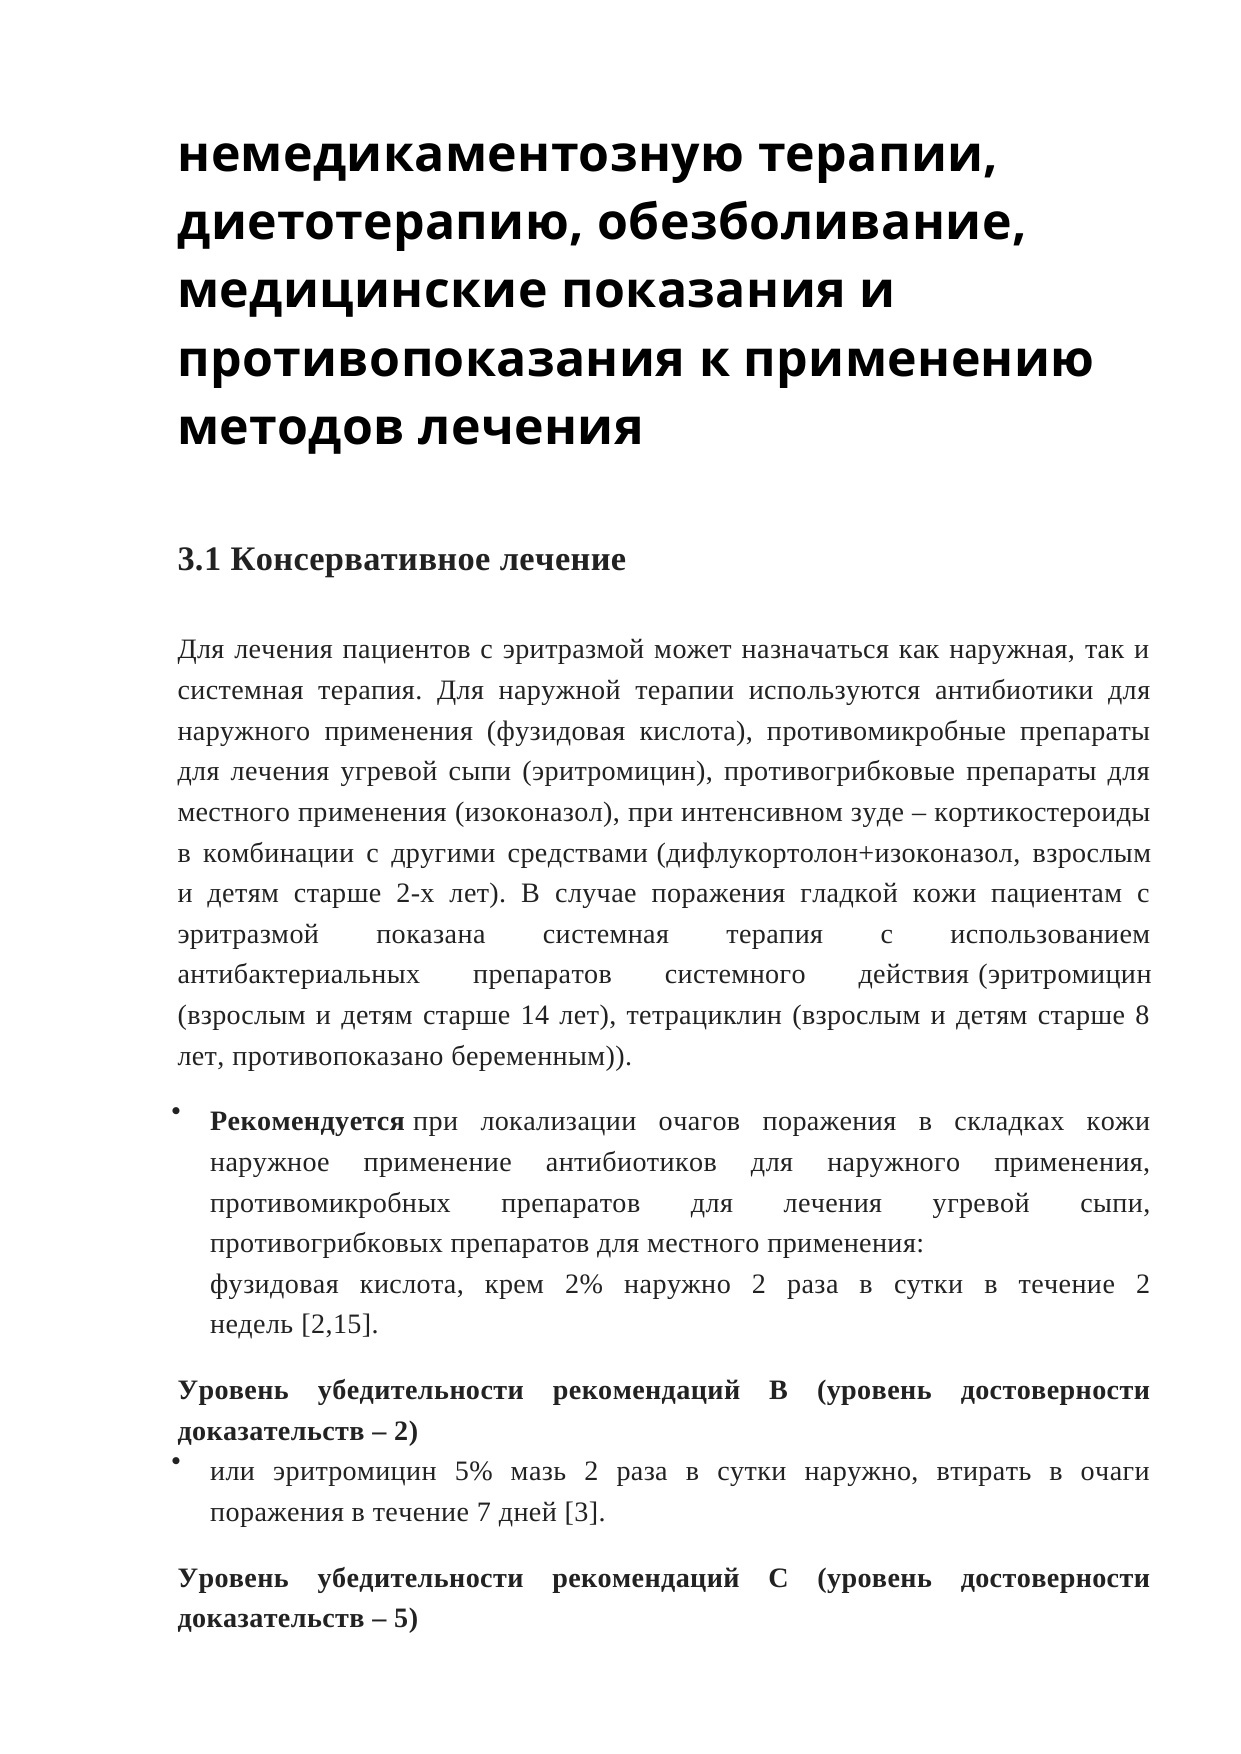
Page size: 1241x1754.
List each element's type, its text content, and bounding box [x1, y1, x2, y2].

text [177, 118, 1152, 459]
text 3.1 Консервативное лечение [177, 537, 1152, 577]
list Рекомендуется при локализации очагов поражения в складках кожи наружное применение антибиотиков для наружного применения, противомикробных препаратов для лечения угревой сыпи, противогрибковых препаратов для местного применения: [172, 1096, 1152, 1259]
text Уровень убедительности рекомендаций С (уровень достоверности доказательств – 5) [177, 1552, 1152, 1634]
text Уровень убедительности рекомендаций В (уровень достоверности доказательств – 2) [177, 1365, 1152, 1446]
list или эритромицин 5% мазь 2 раза в сутки наружно, втирать в очаги поражения в течение 7 дней [3]. [172, 1446, 1152, 1527]
text фузидовая кислота, крем 2% наружно 2 раза в сутки в течение 2 недель [2,15]. [210, 1259, 1152, 1340]
text Для лечения пациентов с эритразмой может назначаться как наружная, так и системная терапия. Для наружной терапии используются антибиотики для наружного применения (фузидовая кислота), противомикробные препараты для лечения угревой сыпи (эритромицин), противогрибковые препараты для местного применения (изоконазол), при интенсивном зуде – кортикостероиды в комбинации с другими средствами (дифлукортолон+изоконазол, взрослым и детям старше 2-х лет). В случае поражения гладкой кожи пациентам с эритразмой показана системная терапия с использованием антибактериальных препаратов системного действия (эритромицин (взрослым и детям старше 14 лет), тетрациклин (взрослым и детям старше 8 лет, противопоказано беременным)). [177, 624, 1152, 1071]
